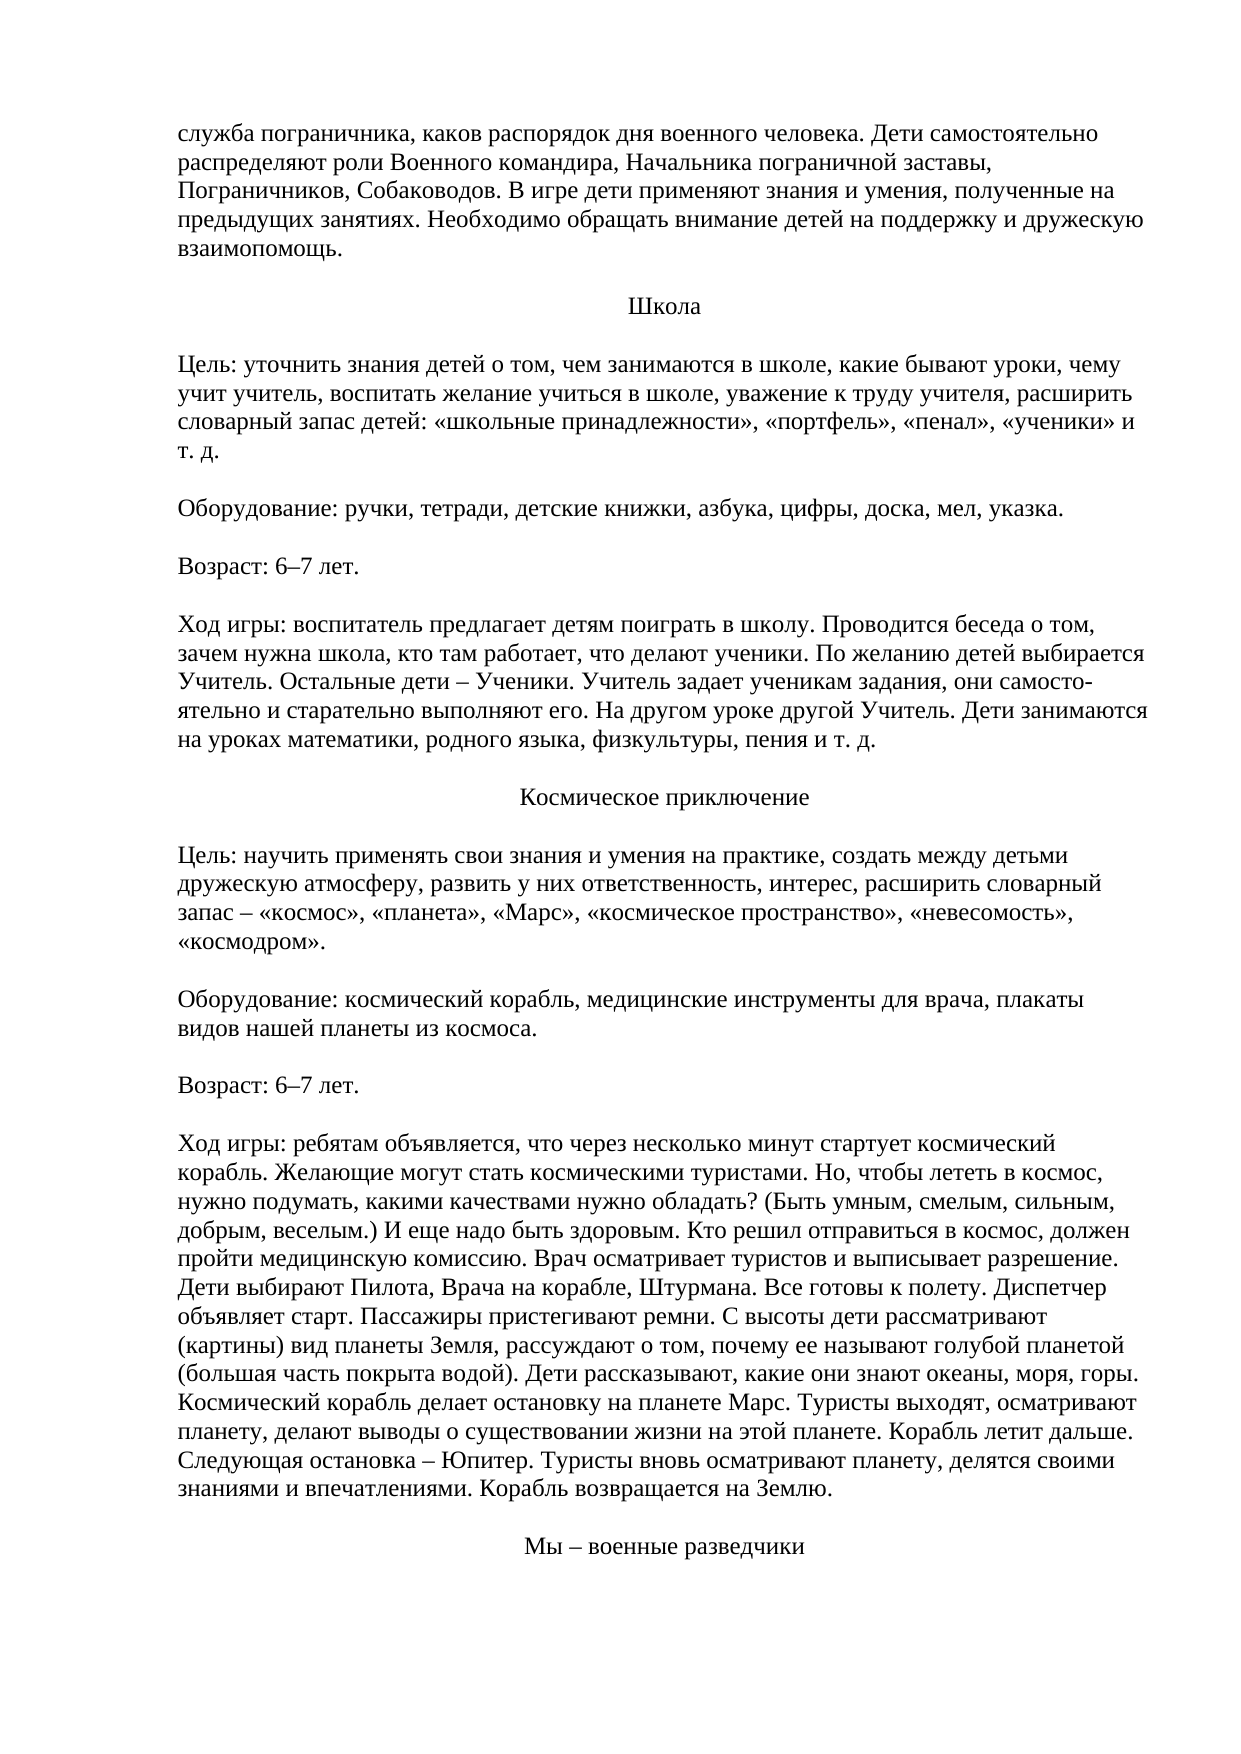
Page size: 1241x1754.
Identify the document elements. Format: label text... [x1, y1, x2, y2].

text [177, 118, 1152, 262]
text Оборудование: космический корабль, медицинские инструменты для врача, плакаты видов нашей планеты из космоса. [177, 984, 1152, 1041]
text Мы – военные разведчики [177, 1531, 1152, 1560]
text Цель: уточнить знания детей о том, чем занимаются в школе, какие бывают уроки, чему учит учитель, воспитать желание учиться в школе, уважение к труду учителя, расширить словарный запас детей: «школьные принадлежности», «портфель», «пенал», «ученики» и т. д. [177, 349, 1152, 464]
text Возраст: 6–7 лет. [177, 551, 1152, 580]
text Возраст: 6–7 лет. [177, 1071, 1152, 1099]
text Оборудование: ручки, тетради, детские книжки, азбука, цифры, доска, мел, указка. [177, 493, 1152, 522]
text Космическое приключение [177, 782, 1152, 811]
text Ход игры: воспитатель предлагает детям поиграть в школу. Проводится беседа о том, зачем нужна школа, кто там работает, что делают ученики. По желанию детей выбирается Учитель. Остальные дети – Ученики. Учитель задает ученикам задания, они самостоятельно и старательно выполняют его. На другом уроке другой Учитель. Дети занимаются на уроках математики, родного языка, физкультуры, пения и т. д. [177, 609, 1152, 753]
text Цель: научить применять свои знания и умения на практике, создать между детьми дружескую атмосферу, развить у них ответственность, интерес, расширить словарный запас – «космос», «планета», «Марс», «космическое пространство», «невесомость», «космодром». [177, 840, 1152, 955]
text Ход игры: ребятам объявляется, что через несколько минут стартует космический корабль. Желающие могут стать космическими туристами. Но, чтобы лететь в космос, нужно подумать, какими качествами нужно обладать? (Быть умным, смелым, сильным, добрым, веселым.) И еще надо быть здоровым. Кто решил отправиться в космос, должен пройти медицинскую комиссию. Врач осматривает туристов и выписывает разрешение. Дети выбирают Пилота, Врача на корабле, Штурмана. Все готовы к полету. Диспетчер объявляет старт. Пассажиры пристегивают ремни. С высоты дети рассматривают (картины) вид планеты Земля, рассуждают о том, почему ее называют голубой планетой (большая часть покрыта водой). Дети рассказывают, какие они знают океаны, моря, горы. Космический корабль делает остановку на планете Марс. Туристы выходят, осматривают планету, делают выводы о существовании жизни на этой планете. Корабль летит дальше. Следующая остановка – Юпитер. Туристы вновь осматривают планету, делятся своими знаниями и впечатлениями. Корабль возвращается на Землю. [177, 1128, 1152, 1502]
text Школа [177, 291, 1152, 320]
